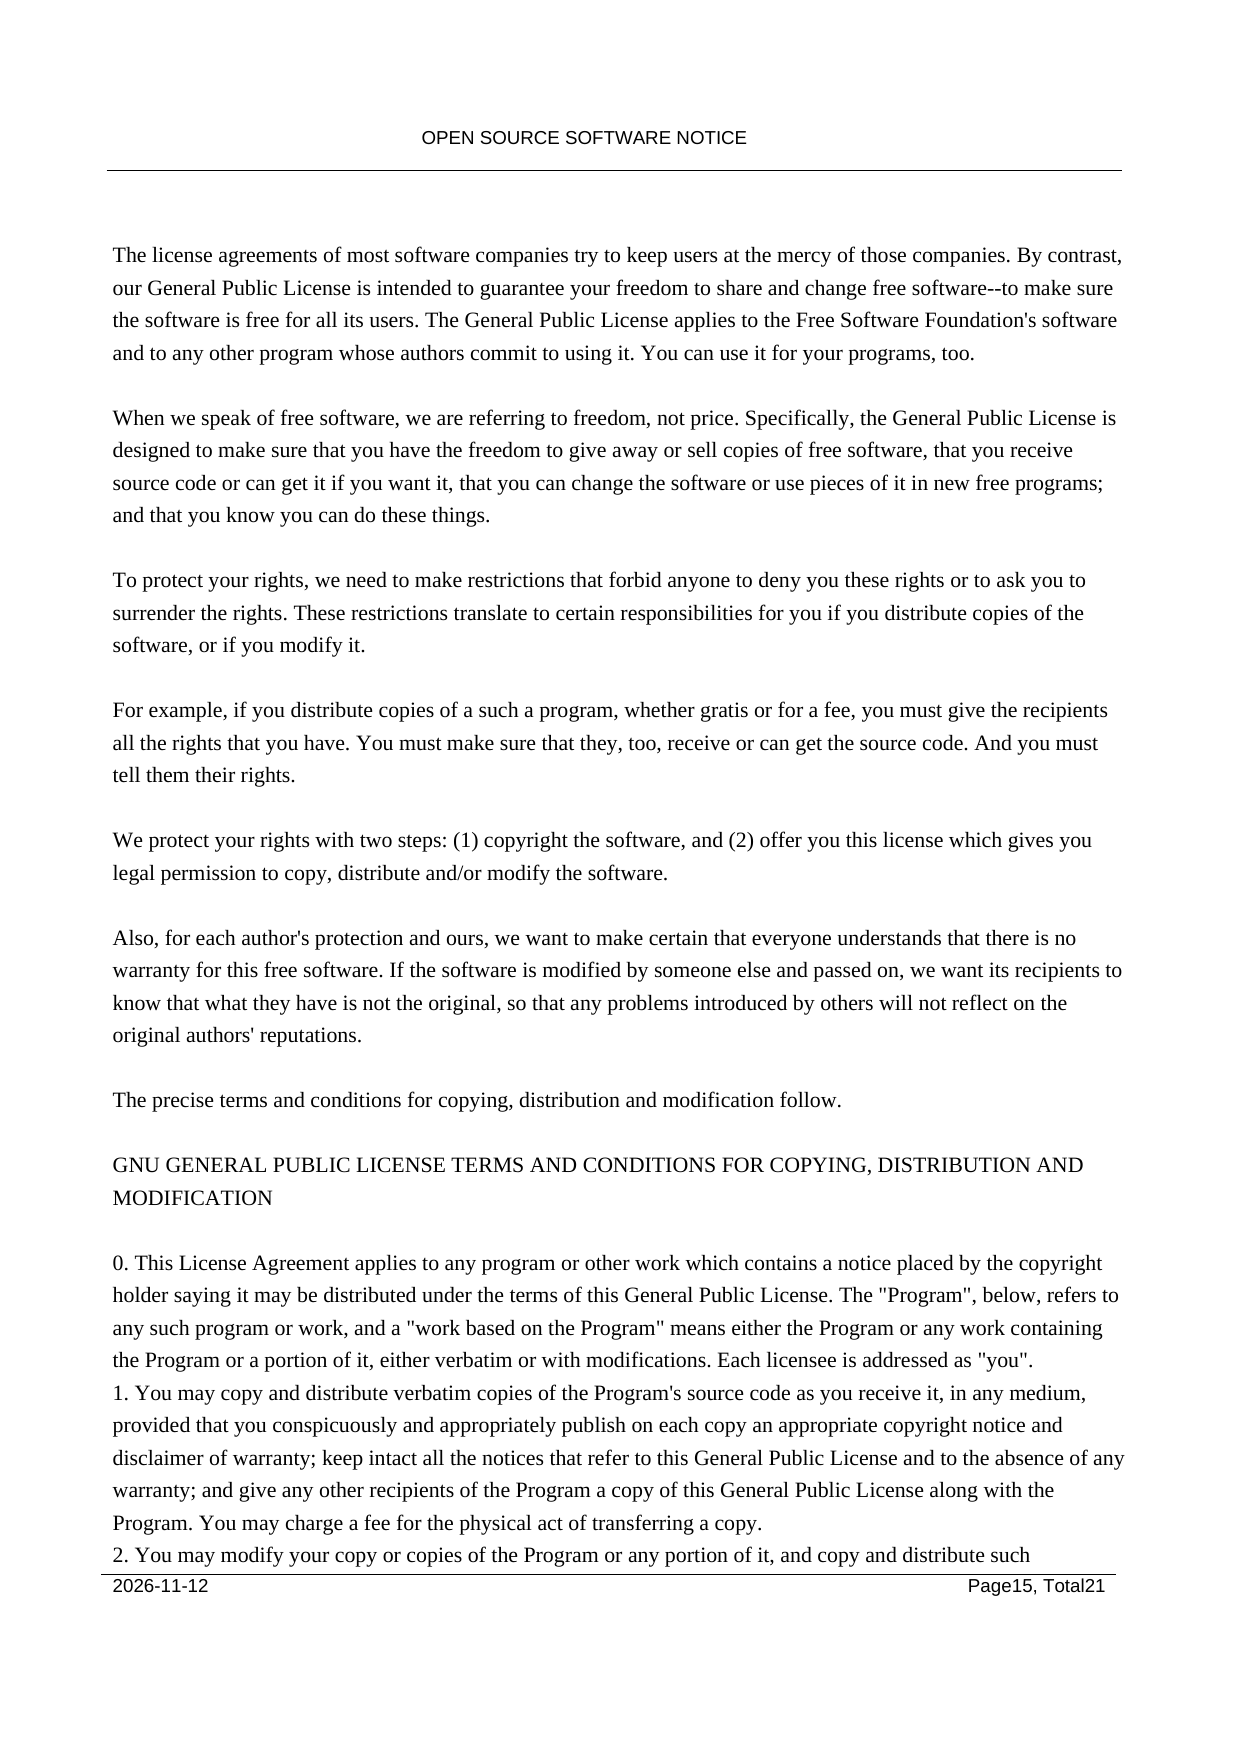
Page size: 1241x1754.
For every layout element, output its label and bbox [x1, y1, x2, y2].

text [112, 206, 1128, 1571]
